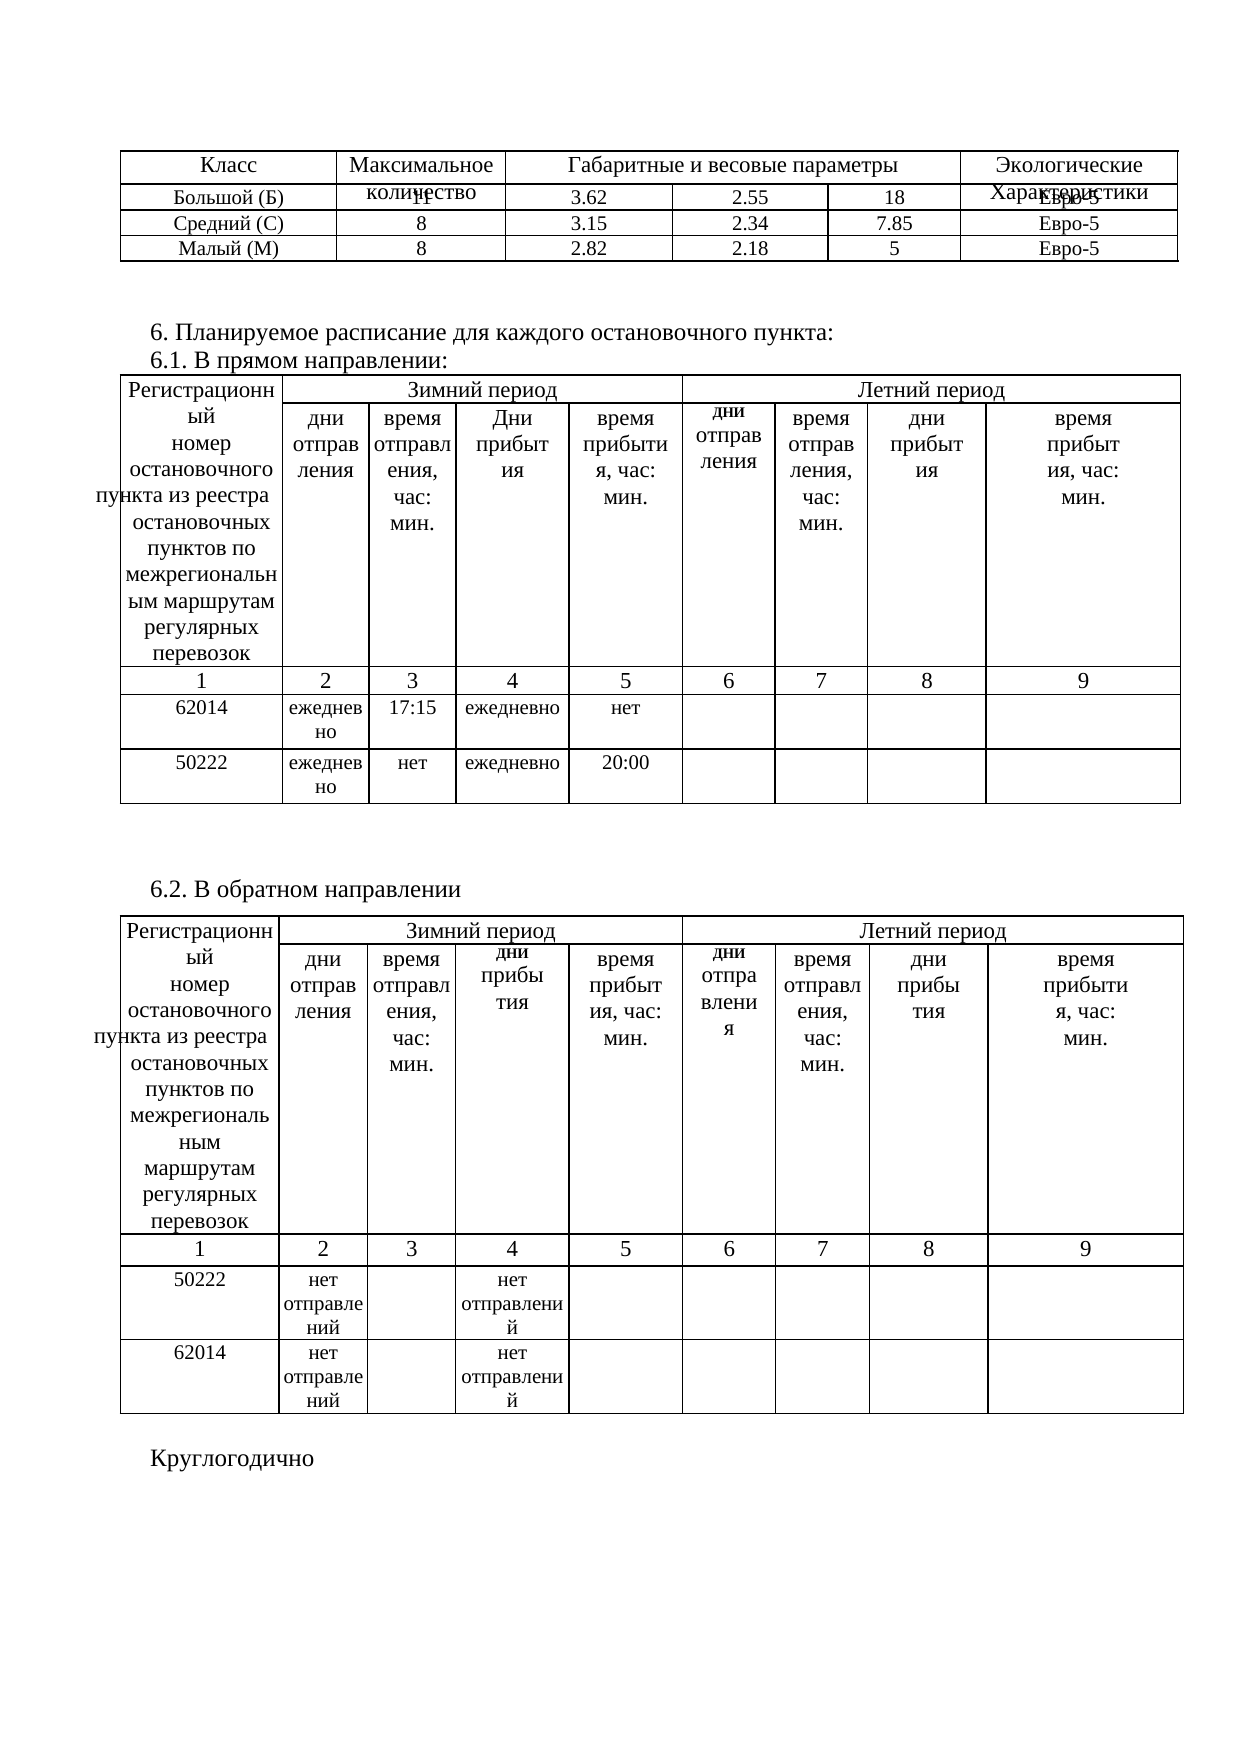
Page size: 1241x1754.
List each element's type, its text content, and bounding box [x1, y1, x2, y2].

table_cell [683, 750, 774, 802]
table_header Летний период [683, 376, 1180, 402]
table_cell ежедневно [283, 750, 368, 802]
table_cell [570, 1340, 682, 1412]
table_cell ежедневно [283, 695, 368, 748]
table_cell Средний (С) [121, 211, 336, 234]
table_cell 18 [829, 185, 960, 209]
table_cell ДНИ отпра влени я [683, 945, 775, 1233]
table_cell время отправл ения, час: мин. [368, 945, 455, 1233]
table_cell 2.18 [673, 236, 827, 260]
table_cell 9 [989, 1235, 1183, 1265]
table_cell ежедневно [457, 695, 568, 748]
table_cell нет [370, 750, 455, 802]
table_cell время прибыт ия, час: мин. [987, 404, 1180, 666]
table_header Регистрационный номер остановочного пункта из реестра остановочных пунктов по межрегиональным маршрутам регулярных перевозок [121, 376, 282, 666]
table_cell 4 [456, 1235, 568, 1265]
table_cell 50222 [121, 1267, 278, 1339]
table_cell 5 [570, 1235, 682, 1265]
table_cell время отправ ления, час: мин. [776, 404, 867, 666]
table_cell [776, 1340, 869, 1412]
table_cell нет [570, 695, 682, 748]
table_cell 8 [337, 236, 505, 260]
table_cell 3.62 [506, 185, 672, 209]
text 6.1. В прямом направлении: [150, 346, 1090, 374]
table_header Зимний период [280, 917, 682, 943]
table_cell 11 [337, 185, 505, 209]
table_cell время прибыти я, час: мин. [570, 404, 682, 666]
table_cell 7 [776, 1235, 869, 1265]
text 6.2. В обратном направлении [150, 874, 1090, 903]
table_cell [776, 695, 867, 748]
table_cell 50222 [121, 750, 282, 802]
table_cell 2.34 [673, 211, 827, 234]
table_cell ДНИ отправ ления [683, 404, 774, 666]
table_cell дни отправ ления [283, 404, 368, 666]
table_cell ежедневно [457, 750, 568, 802]
table_cell время прибыт ия, час: мин. [570, 945, 682, 1233]
table_cell [776, 750, 867, 802]
table_cell 62014 [121, 1340, 278, 1412]
text 6. Планируемое расписание для каждого остановочного пункта: [150, 317, 1090, 346]
table_cell 62014 [121, 695, 282, 748]
table_header Зимний период [283, 376, 682, 402]
table_cell нет отправлений [280, 1340, 367, 1412]
table_cell [368, 1340, 455, 1412]
table_cell 17:15 [370, 695, 455, 748]
table_cell 2 [280, 1235, 367, 1265]
table_header Класс [121, 152, 336, 183]
table_cell [989, 1340, 1183, 1412]
table_cell Евро-5 [961, 185, 1177, 209]
table_cell 8 [337, 211, 505, 234]
table_cell 4 [457, 667, 568, 694]
table_cell Дни прибыт ия [457, 404, 568, 666]
table_cell [683, 695, 774, 748]
table_cell [870, 1267, 987, 1339]
table_header Регистрационный номер остановочного пункта из реестра остановочных пунктов по межрегиональным маршрутам регулярных перевозок [121, 917, 278, 1233]
table_cell нет отправлений [456, 1340, 568, 1412]
table_cell 20:00 [570, 750, 682, 802]
table_cell 7 [776, 667, 867, 694]
table_cell дни отправ ления [280, 945, 367, 1233]
text Круглогодично [150, 1443, 1090, 1472]
table_cell [683, 1340, 775, 1412]
table_cell нет отправлений [280, 1267, 367, 1339]
table_cell [989, 1267, 1183, 1339]
table_cell время прибыти я, час: мин. [989, 945, 1183, 1233]
table_cell 9 [987, 667, 1180, 694]
table_cell Евро-5 [961, 236, 1177, 260]
table_cell 3 [370, 667, 455, 694]
table_cell [868, 750, 985, 802]
table_cell 6 [683, 1235, 775, 1265]
table_cell 3 [368, 1235, 455, 1265]
table_cell [987, 750, 1180, 802]
table_cell 2 [283, 667, 368, 694]
table_cell время отправл ения, час: мин. [370, 404, 455, 666]
table_cell 7.85 [829, 211, 960, 234]
table_cell 2.82 [506, 236, 672, 260]
table_cell [368, 1267, 455, 1339]
table_cell 1 [121, 667, 282, 694]
table_cell [868, 695, 985, 748]
table_cell 8 [870, 1235, 987, 1265]
table_cell 8 [868, 667, 985, 694]
table_cell 5 [829, 236, 960, 260]
table_cell 6 [683, 667, 774, 694]
table_cell 1 [121, 1235, 278, 1265]
table_cell [870, 1340, 987, 1412]
table_cell Евро-5 [961, 211, 1177, 234]
table_cell дни прибы тия [870, 945, 987, 1233]
table_cell нет отправлений [456, 1267, 568, 1339]
table_header Летний период [683, 917, 1183, 943]
table_header Габаритные и весовые параметры [506, 152, 960, 183]
table_cell Большой (Б) [121, 185, 336, 209]
table_cell [570, 1267, 682, 1339]
table_header Экологические Характеристики [961, 152, 1177, 183]
table_header Максимальное количество [337, 152, 505, 183]
table_cell ДНИ прибы тия [456, 945, 568, 1233]
table_cell время отправл ения, час: мин. [776, 945, 869, 1233]
table_cell 3.15 [506, 211, 672, 234]
table_cell Малый (М) [121, 236, 336, 260]
table_cell [987, 695, 1180, 748]
table_cell [776, 1267, 869, 1339]
table_cell 2.55 [673, 185, 827, 209]
table_cell 5 [570, 667, 682, 694]
table_cell дни прибыт ия [868, 404, 985, 666]
table_cell [683, 1267, 775, 1339]
